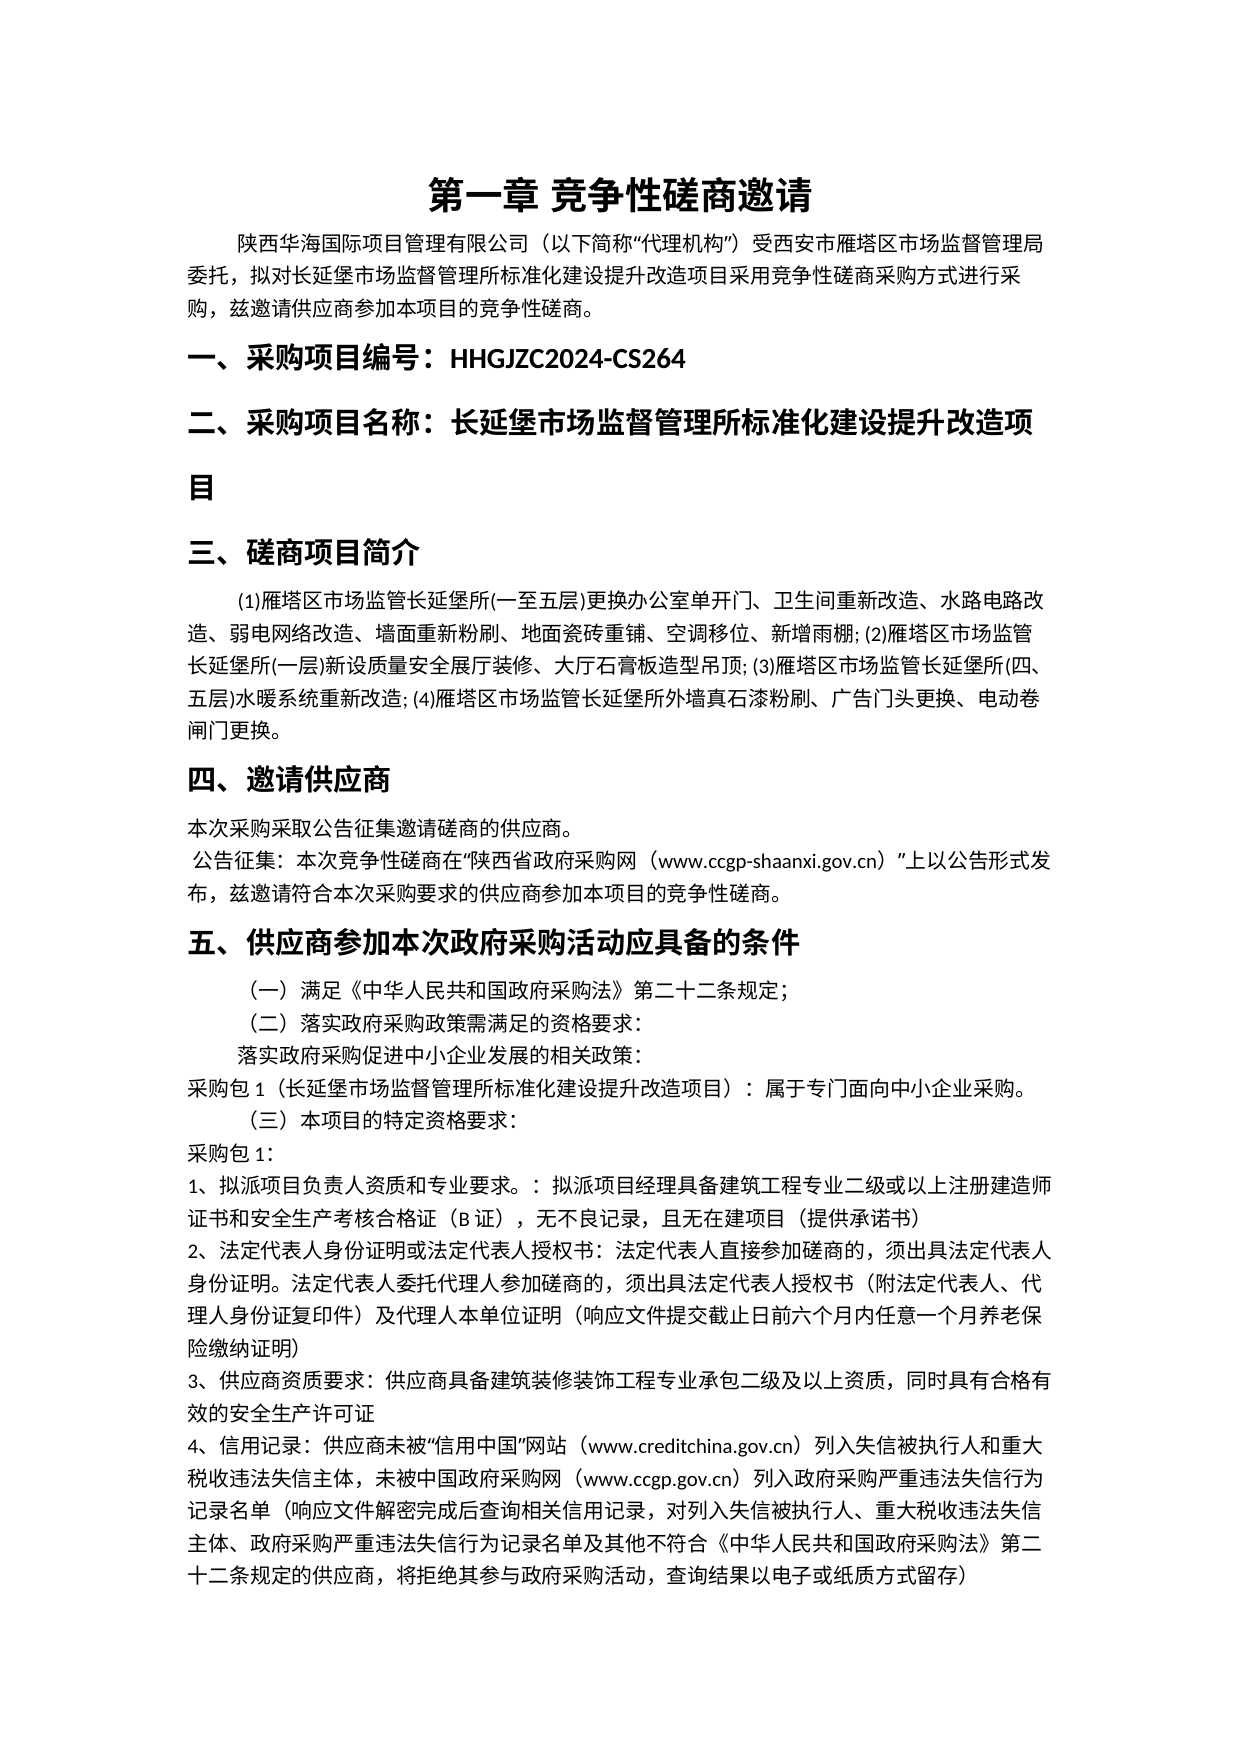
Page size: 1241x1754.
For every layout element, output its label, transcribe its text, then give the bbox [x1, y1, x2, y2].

text （二）落实政府采购政策需满足的资格要求： [187, 1007, 1053, 1039]
text 一、采购项目编号：HHGJZC2024-CS264 [187, 324, 1053, 389]
text 4、信用记录：供应商未被“信用中国”网站（www.creditchina.gov.cn）列入失信被执行人和重大税收违法失信主体，未被中国政府采购网（www.ccgp.gov.cn）列入政府采购严重违法失信行为记录名单（响应文件解密完成后查询相关信用记录，对列入失信被执行人、重大税收违法失信主体、政府采购严重违法失信行为记录名单及其他不符合《中华人民共和国政府采购法》第二十二条规定的供应商，将拒绝其参与政府采购活动，查询结果以电子或纸质方式留存） [187, 1429, 1053, 1592]
text 二、采购项目名称：长延堡市场监督管理所标准化建设提升改造项目 [187, 389, 1053, 519]
text 采购包1： [187, 1137, 1053, 1169]
text （三）本项目的特定资格要求： [187, 1104, 1053, 1137]
text 采购包1（长延堡市场监督管理所标准化建设提升改造项目）：属于专门面向中小企业采购。 [187, 1072, 1053, 1104]
text （一）满足《中华人民共和国政府采购法》第二十二条规定； [187, 974, 1053, 1007]
text 三、磋商项目简介 [187, 519, 1053, 584]
text 3、供应商资质要求：供应商具备建筑装修装饰工程专业承包二级及以上资质，同时具有合格有效的安全生产许可证 [187, 1364, 1053, 1429]
text (1)雁塔区市场监管长延堡所(一至五层)更换办公室单开门、卫生间重新改造、水路电路改造、弱电网络改造、墙面重新粉刷、地面瓷砖重铺、空调移位、新增雨棚; (2)雁塔区市场监管长延堡所(一层)新设质量安全展厅装修、大厅石膏板造型吊顶; (3)雁塔区市场监管长延堡所(四、五层)水暖系统重新改造; (4)雁塔区市场监管长延堡所外墙真石漆粉刷、广告门头更换、电动卷闸门更换。 [187, 584, 1053, 747]
text 1、拟派项目负责人资质和专业要求。：拟派项目经理具备建筑工程专业二级或以上注册建造师证书和安全生产考核合格证（B证），无不良记录，且无在建项目（提供承诺书） [187, 1169, 1053, 1234]
text 四、邀请供应商 [187, 747, 1053, 812]
text 2、法定代表人身份证明或法定代表人授权书：法定代表人直接参加磋商的，须出具法定代表人身份证明。法定代表人委托代理人参加磋商的，须出具法定代表人授权书（附法定代表人、代理人身份证复印件）及代理人本单位证明（响应文件提交截止日前六个月内任意一个月养老保险缴纳证明） [187, 1234, 1053, 1364]
text 五、供应商参加本次政府采购活动应具备的条件 [187, 909, 1053, 974]
text 公告征集：本次竞争性磋商在“陕西省政府采购网（www.ccgp-shaanxi.gov.cn）”上以公告形式发布，兹邀请符合本次采购要求的供应商参加本项目的竞争性磋商。 [187, 844, 1053, 909]
text 陕西华海国际项目管理有限公司（以下简称“代理机构”）受西安市雁塔区市场监督管理局委托，拟对长延堡市场监督管理所标准化建设提升改造项目采用竞争性磋商采购方式进行采购，兹邀请供应商参加本项目的竞争性磋商。 [187, 227, 1053, 324]
text 落实政府采购促进中小企业发展的相关政策： [187, 1039, 1053, 1072]
text 第一章 竞争性磋商邀请 [187, 162, 1053, 227]
text 本次采购采取公告征集邀请磋商的供应商。 [187, 812, 1053, 844]
